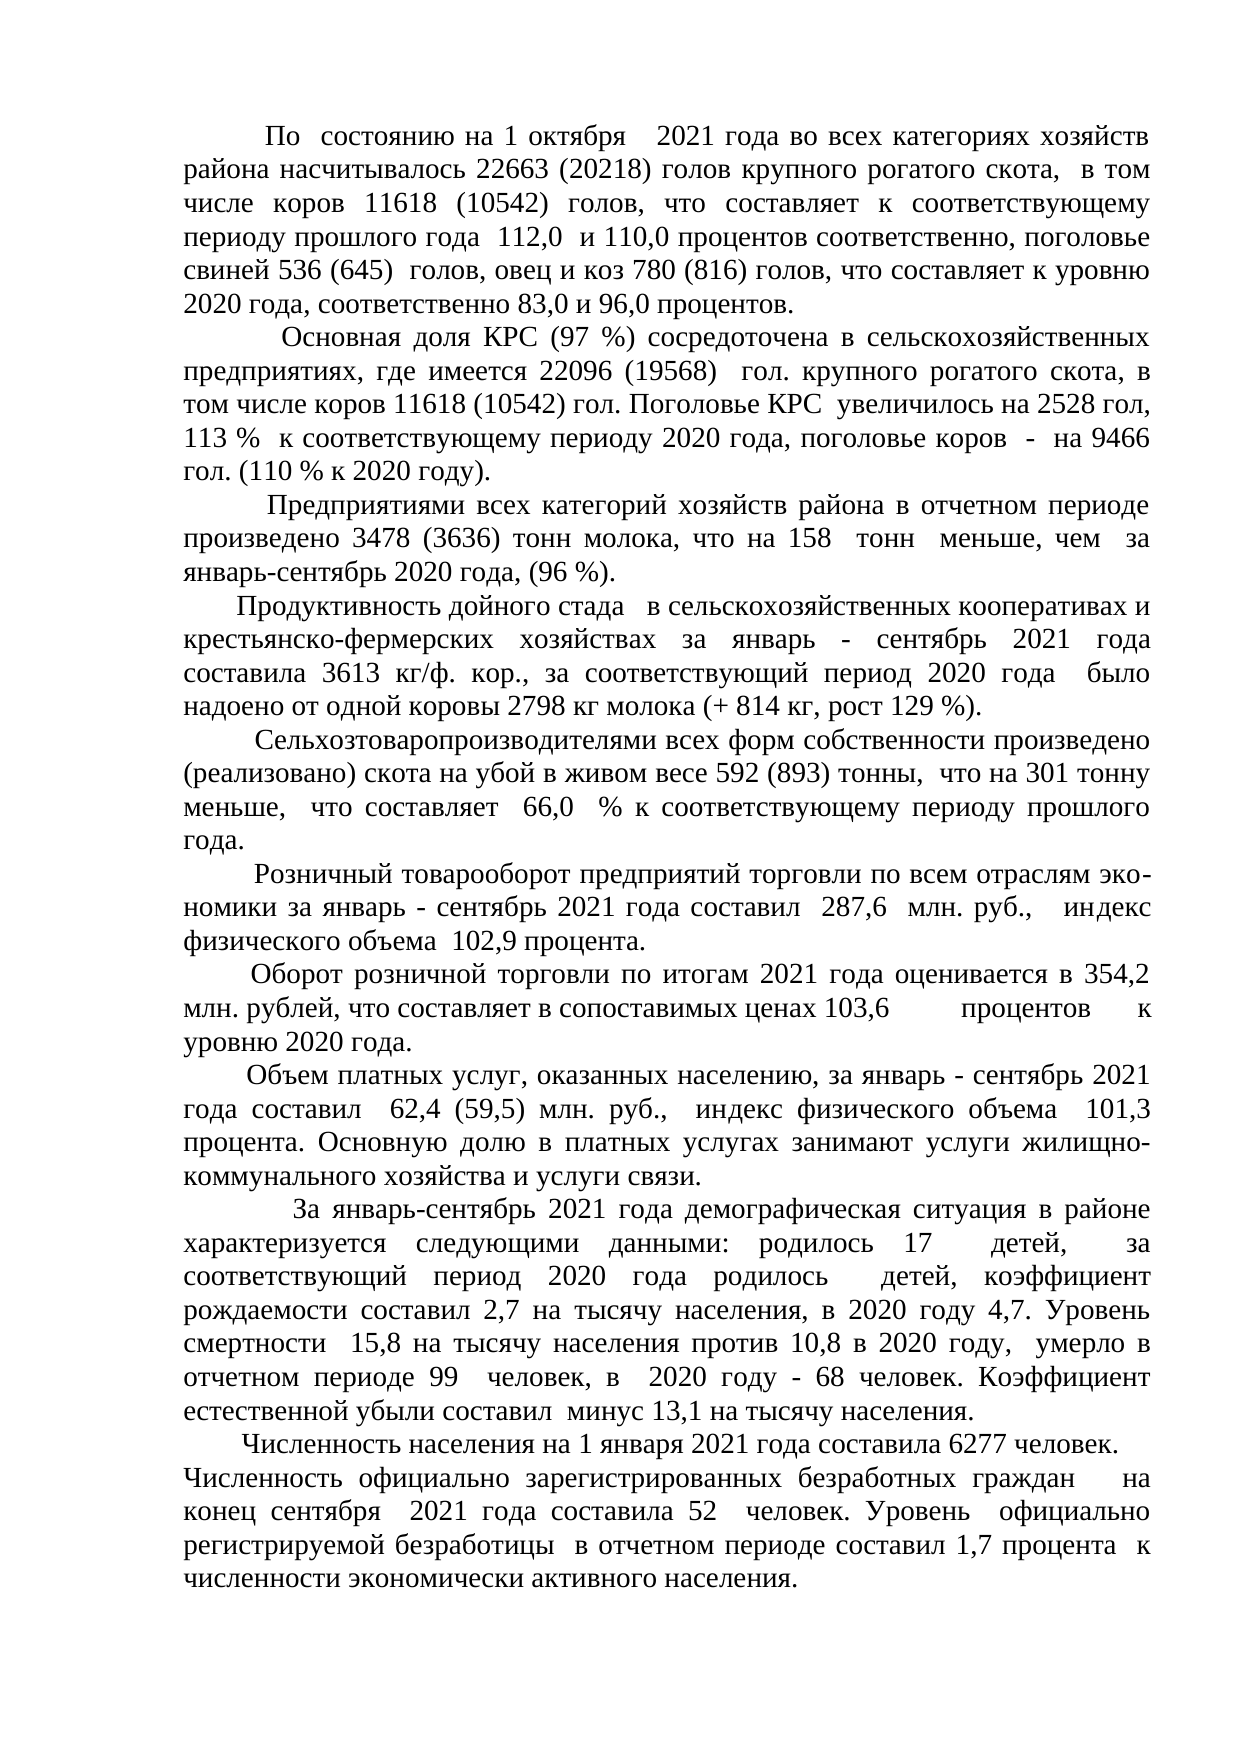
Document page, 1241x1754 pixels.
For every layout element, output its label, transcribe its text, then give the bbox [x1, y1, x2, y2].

text Продуктивность дойного стада в сельскохозяйственных кооперативах и крестьянско-фермерских хозяйствах за январь - сентябрь 2021 года составила 3613 кг/ф. кор., за соответствующий период 2020 года было надоено от одной коровы 2798 кг молока (+ 814 кг, рост 129 %). [183, 588, 1152, 722]
text Численность официально зарегистрированных безработных граждан на конец сентября 2021 года составила 52 человек. Уровень официально регистрируемой безработицы в отчетном периоде составил 1,7 процента к численности экономически активного населения. [183, 1460, 1152, 1594]
text Оборот розничной торговли по итогам 2021 года оценивается в 354,2 млн. рублей, что составляет в сопоставимых ценах 103,6 процентов к уровню 2020 года. [183, 957, 1152, 1057]
text Предприятиями всех категорий хозяйств района в отчетном периоде произведено 3478 (3636) тонн молока, что на 158 тонн меньше, чем за январь-сентябрь 2020 года, (96 %). [177, 487, 1152, 588]
text Объем платных услуг, оказанных населению, за январь - сентябрь 2021 года составил 62,4 (59,5) млн. руб., индекс физического объема 101,3 процента. Основную долю в платных услугах занимают услуги жилищно-коммунального хозяйства и услуги связи. [183, 1057, 1152, 1191]
text По состоянию на 1 октября 2021 года во всех категориях хозяйств района насчитывалось 22663 (20218) голов крупного рогатого скота, в том числе коров 11618 (10542) голов, что составляет к соответствующему периоду прошлого года 112,0 и 110,0 процентов соответственно, поголовье свиней 536 (645) голов, овец и коз 780 (816) голов, что составляет к уровню 2020 года, соответственно 83,0 и 96,0 процентов. [183, 118, 1152, 319]
text Основная доля КРС (97 %) сосредоточена в сельскохозяйственных предприятиях, где имеется 22096 (19568) гол. крупного рогатого скота, в том числе коров 11618 (10542) гол. Поголовье КРС увеличилось на 2528 гол, 113 % к соответствующему периоду 2020 года, поголовье коров - на 9466 гол. (110 % к 2020 году). [183, 319, 1152, 487]
text Розничный товарооборот предприятий торговли по всем отраслям экономики за январь - сентябрь 2021 года составил 287,6 млн. руб., индекс физического объема 102,9 процента. [183, 856, 1152, 957]
text Численность населения на 1 января 2021 года составила 6277 человек. [183, 1426, 1152, 1460]
text За январь-сентябрь 2021 года демографическая ситуация в районе характеризуется следующими данными: родилось 17 детей, за соответствующий период 2020 года родилось детей, коэффициент рождаемости составил 2,7 на тысячу населения, в 2020 году 4,7. Уровень смертности 15,8 на тысячу населения против 10,8 в 2020 году, умерло в отчетном периоде 99 человек, в 2020 году - 68 человек. Коэффициент естественной убыли составил минус 13,1 на тысячу населения. [183, 1191, 1152, 1426]
text Сельхозтоваропроизводителями всех форм собственности произведено (реализовано) скота на убой в живом весе 592 (893) тонны, что на 301 тонну меньше, что составляет 66,0 % к соответствующему периоду прошлого года. [177, 722, 1152, 856]
